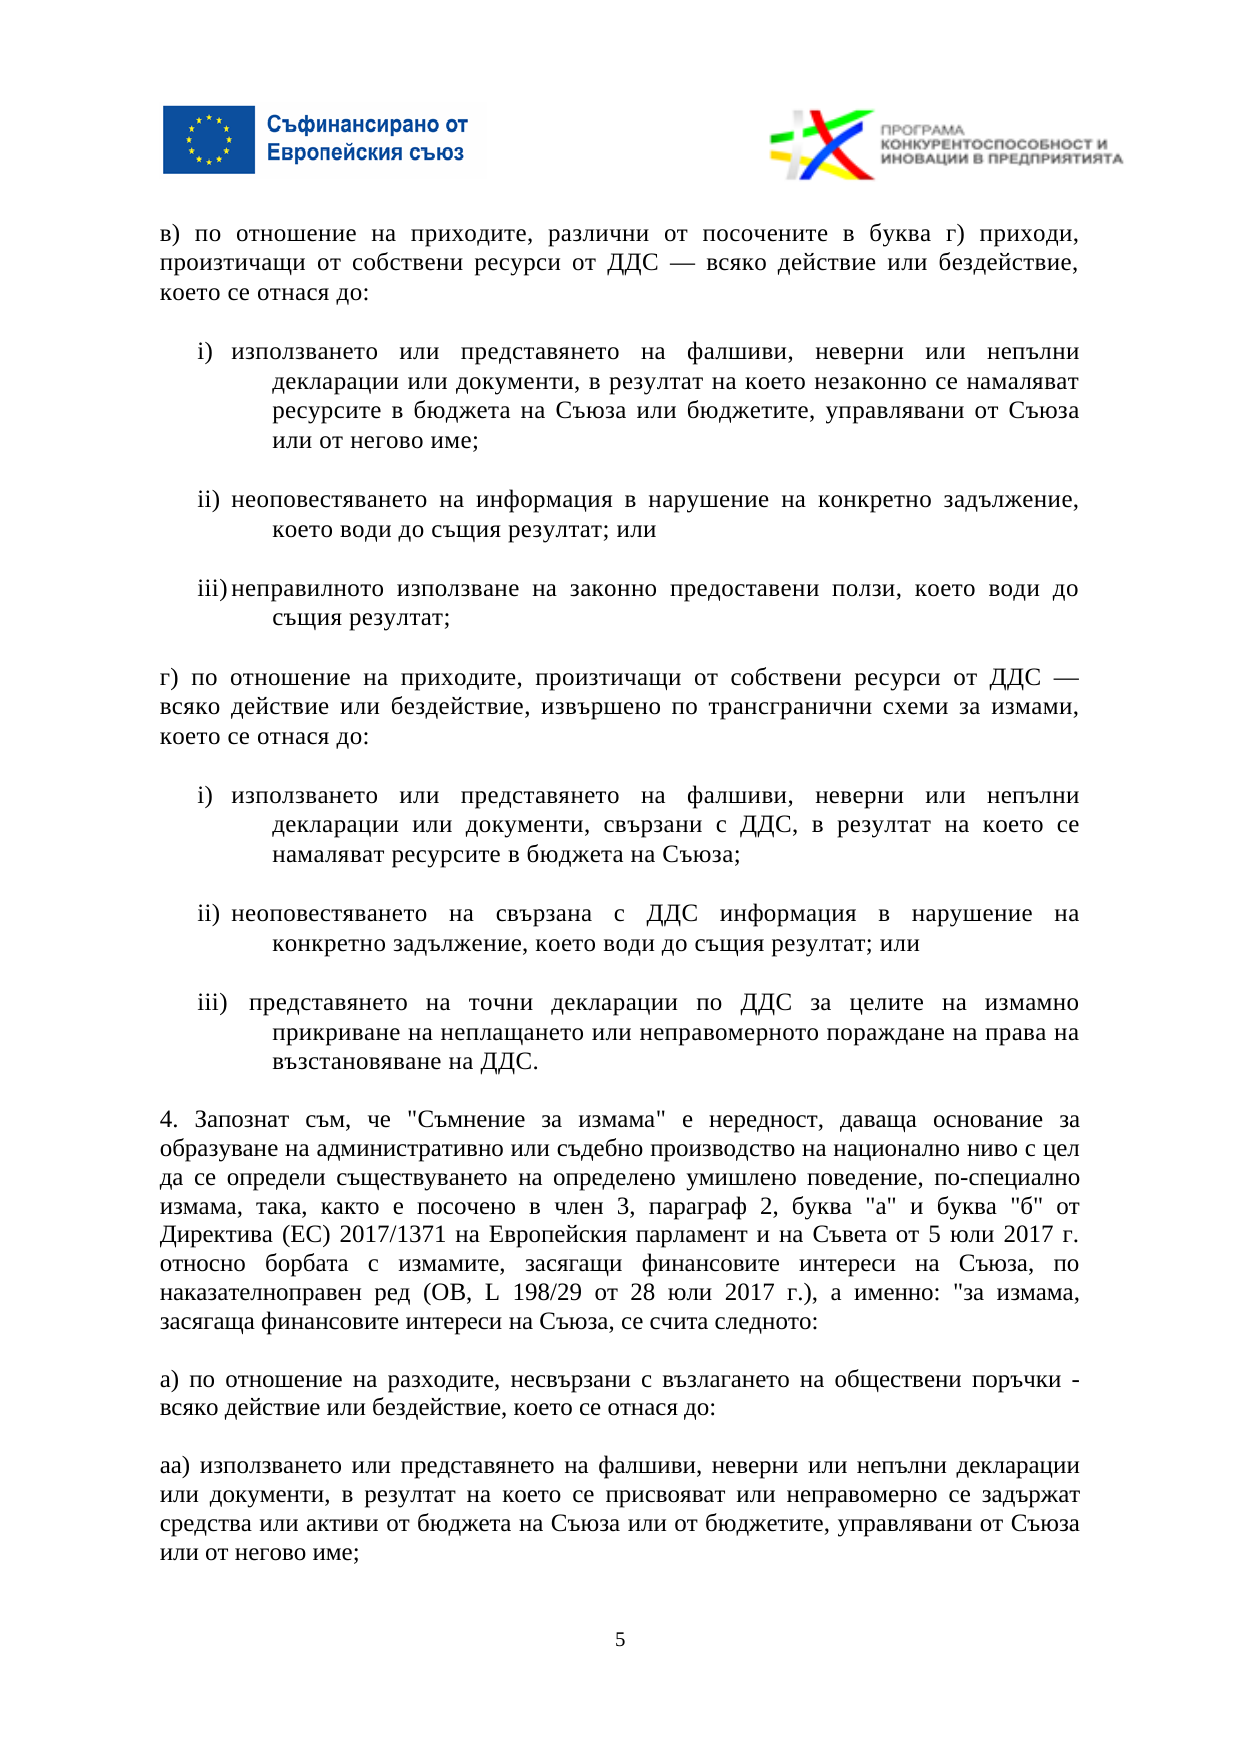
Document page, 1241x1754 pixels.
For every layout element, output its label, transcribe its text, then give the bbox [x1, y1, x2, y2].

text г) по отношение на приходите, произтичащи от собствени ресурси от ДДС — всяко действие или бездействие, извършено по трансгранични схеми за измами, което се отнася до: [159, 661, 1081, 750]
list неоповестяването на информация в нарушение на конкретно задължение, което води до същия резултат; или [197, 484, 1081, 543]
text в) по отношение на приходите, различни от посочените в буква г) приходи, произтичащи от собствени ресурси от ДДС — всяко действие или бездействие, което се отнася до: [159, 217, 1081, 306]
picture [159, 102, 487, 179]
text аа) използването или представянето на фалшиви, неверни или непълни декларации или документи, в резултат на което се присвояват или неправомерно се задържат средства или активи от бюджета на Съюза или от бюджетите, управлявани от Съюза или от негово име; [159, 1450, 1081, 1565]
list неоповестяването на свързана с ДДС информация в нарушение на конкретно задължение, което води до същия резултат; или [197, 898, 1081, 957]
text 4. Запознат съм, че "Съмнение за измама" е нередност, даваща основание за образуване на административно или съдебно производство на национално ниво с цел да се определи съществуването на определено умишлено поведение, по-специално измама, така, както е посочено в член 3, параграф 2, буква "а" и буква "б" от Директива (ЕС) 2017/1371 на Европейския парламент и на Съвета от 5 юли 2017 г. относно борбата с измамите, засягащи финансовите интереси на Съюза, по наказателноправен ред (ОВ, L 198/29 от 28 юли 2017 г.), а именно: "за измама, засягаща финансовите интереси на Съюза, се счита следното: [159, 1104, 1081, 1334]
picture [768, 102, 1127, 189]
list използването или представянето на фалшиви, неверни или непълни декларации или документи, в резултат на което незаконно се намаляват ресурсите в бюджета на Съюза или бюджетите, управлявани от Съюза или от негово име; [197, 336, 1081, 454]
list използването или представянето на фалшиви, неверни или непълни декларации или документи, свързани с ДДС, в резултат на което се намаляват ресурсите в бюджета на Съюза; [197, 779, 1081, 868]
text а) по отношение на разходите, несвързани с възлагането на обществени поръчки - всяко действие или бездействие, което се отнася до: [159, 1364, 1081, 1421]
list неправилното използване на законно предоставени ползи, което води до същия резултат; [197, 572, 1081, 632]
list представянето на точни декларации по ДДС за целите на измамно прикриване на неплащането или неправомерното пораждане на права на възстановяване на ДДС. [197, 987, 1081, 1075]
